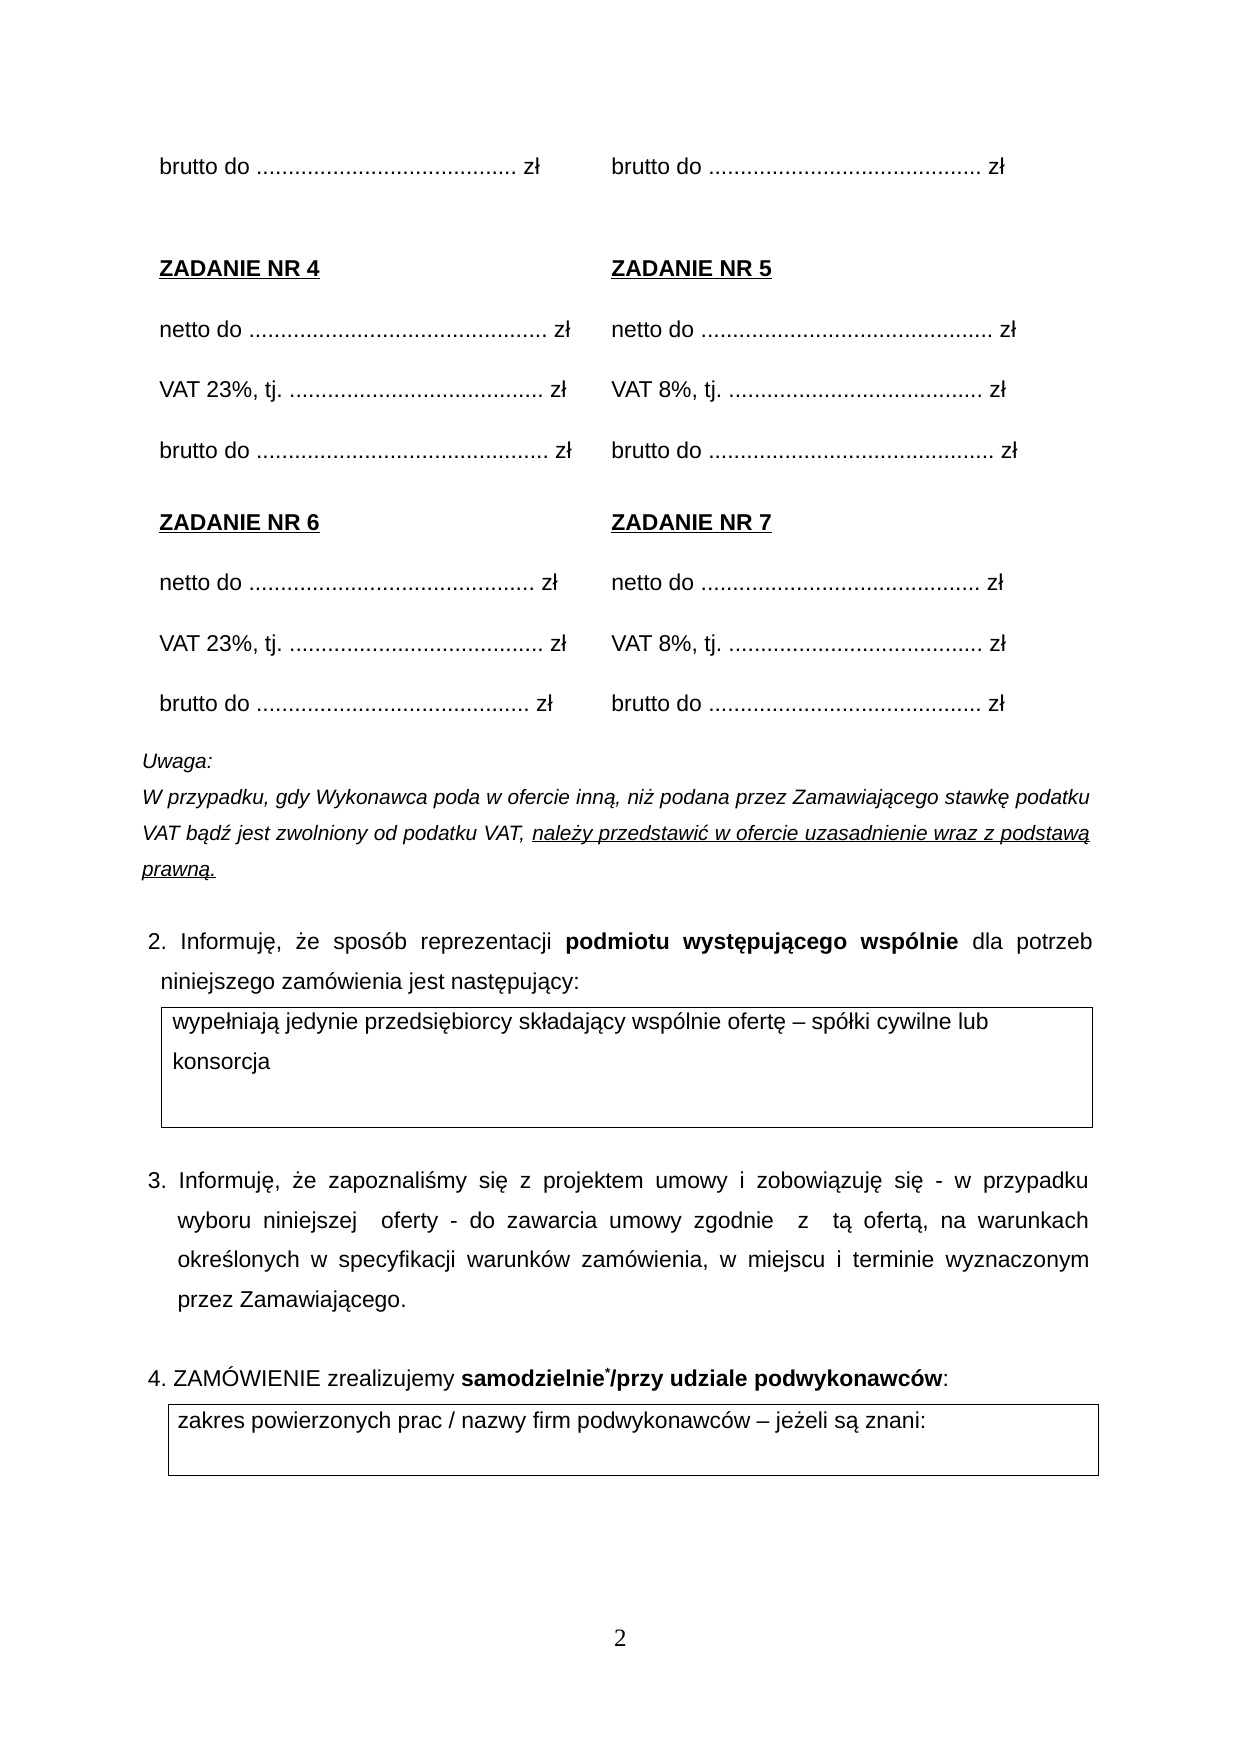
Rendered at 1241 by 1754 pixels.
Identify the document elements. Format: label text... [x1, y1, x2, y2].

table_header wypełniają jedynie przedsiębiorcy składający wspólnie ofertę – spółki cywilne lub konsorcja [162, 1008, 1092, 1127]
text W przypadku, gdy Wykonawca poda w ofercie inną, niż podana przez Zamawiającego stawkę podatku VAT bądź jest zwolniony od podatku VAT, należy przedstawić w ofercie uzasadnienie wraz z podstawą prawną. [142, 784, 1093, 880]
table_cell ZADANIE NR 6 netto do ............................................. zł VAT 23%, tj. ........................................ zł brutto do ........................................... zł [153, 473, 605, 727]
table_cell ZADANIE NR 7 netto do ............................................ zł VAT 8%, tj. ........................................ zł brutto do ........................................... zł [605, 473, 1108, 727]
text 4. ZAMÓWIENIE zrealizujemy samodzielnie*/przy udziale podwykonawców: [148, 1364, 1090, 1391]
table_cell ZADANIE NR 4 netto do ............................................... zł VAT 23%, tj. ........................................ zł brutto do .............................................. zł [153, 250, 605, 473]
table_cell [605, 148, 1108, 250]
table_cell ZADANIE NR 5 netto do .............................................. zł VAT 8%, tj. ........................................ zł brutto do ............................................. zł [605, 250, 1108, 473]
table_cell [153, 148, 605, 250]
text 2. Informuję, że sposób reprezentacji podmiotu występującego wspólnie dla potrzeb niniejszego zamówienia jest następujący: [148, 928, 1093, 994]
list zakres powierzonych prac / nazwy firm podwykonawców – jeżeli są znani: [169, 1405, 1098, 1433]
text 3. Informuję, że zapoznaliśmy się z projektem umowy i zobowiązuję się - w przypadku wyboru niniejszej oferty - do zawarcia umowy zgodnie z tą ofertą, na warunkach określonych w specyfikacji warunków zamówienia, w miejscu i terminie wyznaczonym przez Zamawiającego. [148, 1167, 1090, 1312]
text Uwaga: [142, 748, 1093, 772]
